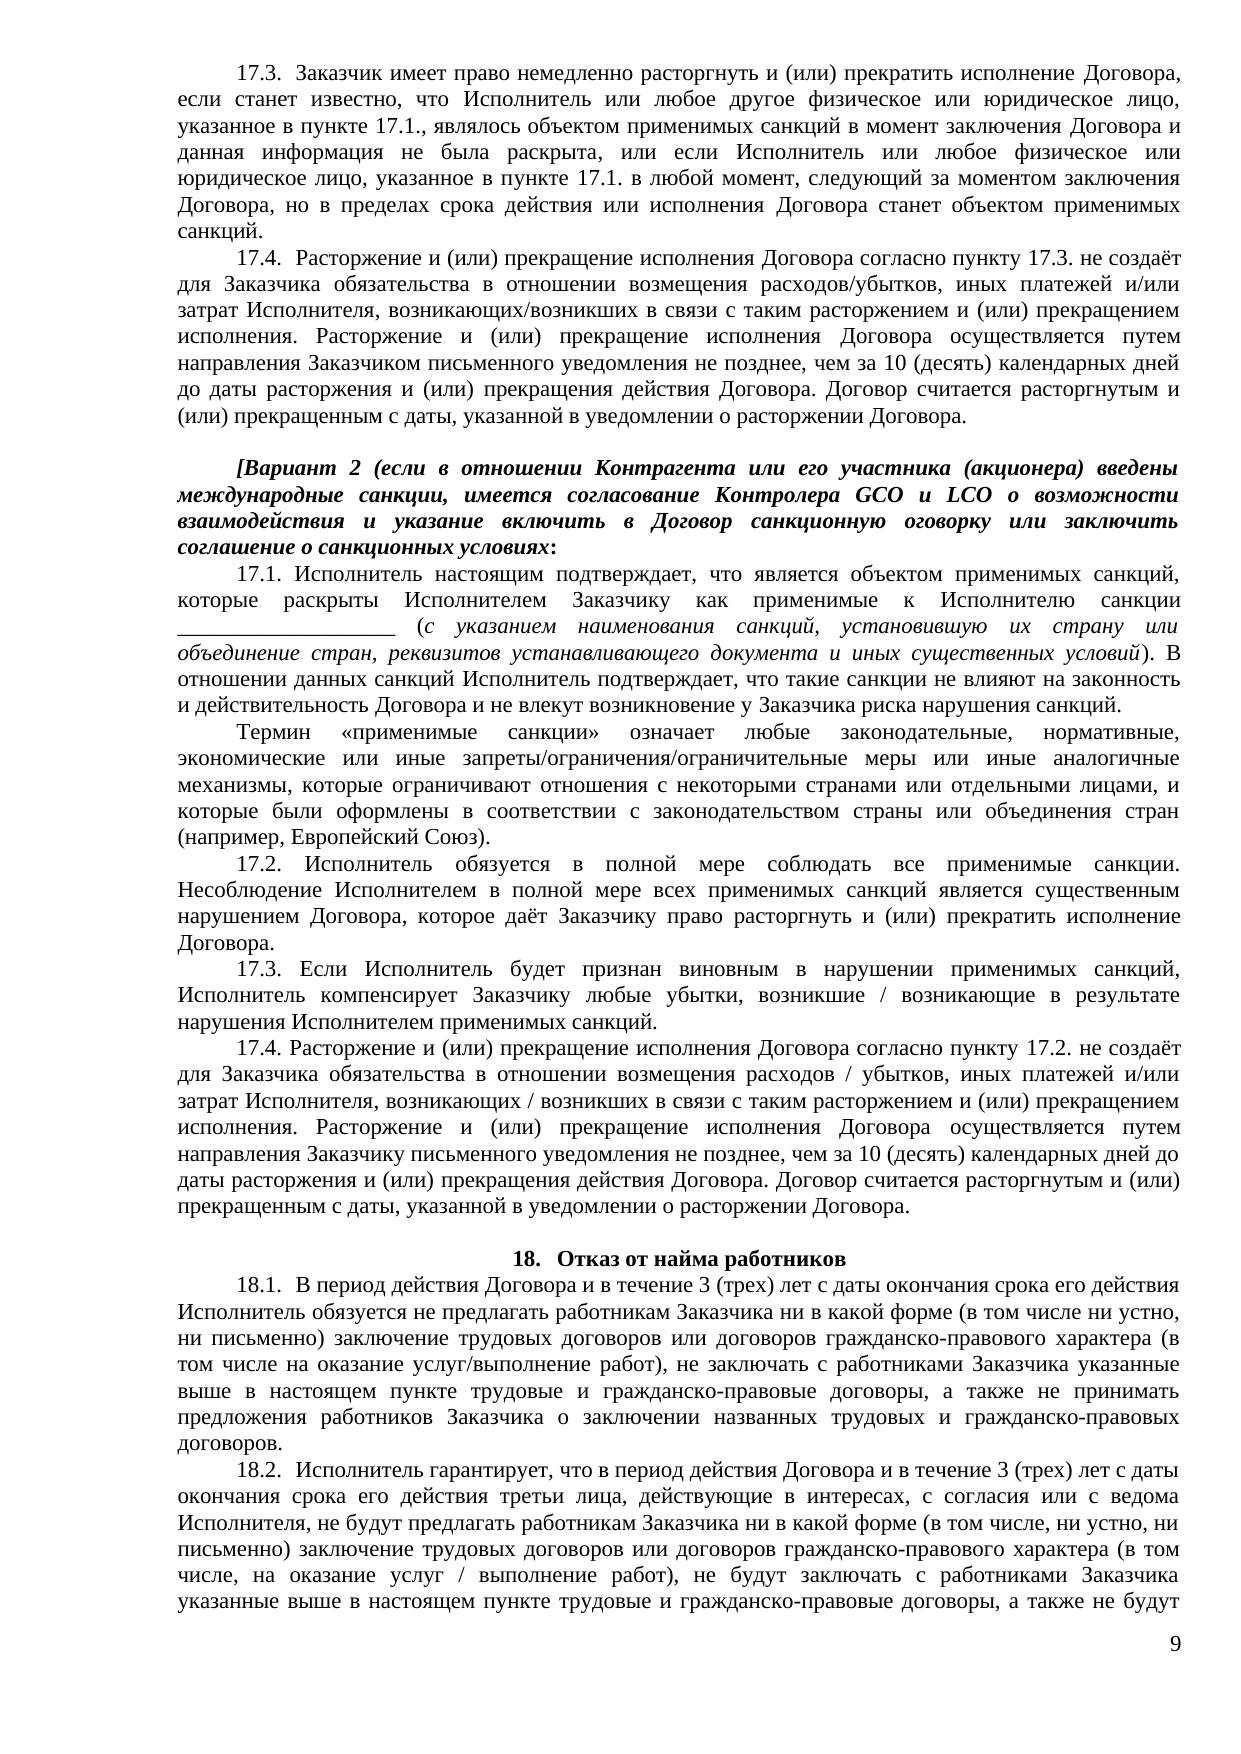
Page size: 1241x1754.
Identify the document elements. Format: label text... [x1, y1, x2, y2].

list 17.1. Исполнитель настоящим подтверждает, что является объектом применимых санкций, которые раскрыты Исполнителем Заказчику как применимые к Исполнителю санкции ___________________ (с указанием наименования санкций, установившую их страну или объединение стран, реквизитов устанавливающего документа и иных существенных условий). В отношении данных санкций Исполнитель подтверждает, что такие санкции не влияют на законность и действительность Договора и не влекут возникновение у Заказчика риска нарушения санкций. [177, 560, 1181, 718]
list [177, 1456, 1181, 1614]
list Термин «применимые санкции» означает любые законодательные, нормативные, экономические или иные запреты/ограничения/ограничительные меры или иные аналогичные механизмы, которые ограничивают отношения с некоторыми странами или отдельными лицами, и которые были оформлены в соответствии с законодательством страны или объединения стран (например, Европейский Союз). [177, 718, 1181, 850]
list Расторжение и (или) прекращение исполнения Договора согласно пункту 17.3. не создаёт для Заказчика обязательства в отношении возмещения расходов/убытков, иных платежей и/или затрат Исполнителя, возникающих/возникших в связи с таким расторжением и (или) прекращением исполнения. Расторжение и (или) прекращение исполнения Договора осуществляется путем направления Заказчиком письменного уведомления не позднее, чем за 10 (десять) календарных дней до даты расторжения и (или) прекращения действия Договора. Договор считается расторгнутым и (или) прекращенным с даты, указанной в уведомлении о расторжении Договора. [177, 243, 1181, 428]
list В период действия Договора и в течение 3 (трех) лет с даты окончания срока его действия Исполнитель обязуется не предлагать работникам Заказчика ни в какой форме (в том числе ни устно, ни письменно) заключение трудовых договоров или договоров гражданско-правового характера (в том числе на оказание услуг/выполнение работ), не заключать с работниками Заказчика указанные выше в настоящем пункте трудовые и гражданско-правовые договоры, а также не принимать предложения работников Заказчика о заключении названных трудовых и гражданско-правовых договоров. [177, 1271, 1181, 1456]
list 17.4. Расторжение и (или) прекращение исполнения Договора согласно пункту 17.2. не создаёт для Заказчика обязательства в отношении возмещения расходов / убытков, иных платежей и/или затрат Исполнителя, возникающих / возникших в связи с таким расторжением и (или) прекращением исполнения. Расторжение и (или) прекращение исполнения Договора осуществляется путем направления Заказчику письменного уведомления не позднее, чем за 10 (десять) календарных дней до даты расторжения и (или) прекращения действия Договора. Договор считается расторгнутым и (или) прекращенным с даты, указанной в уведомлении о расторжении Договора. [177, 1034, 1181, 1219]
text [Вариант 2 (если в отношении Контрагента или его участника (акционера) введены международные санкции, имеется согласование Контролера GCO и LCO о возможности взаимодействия и указание включить в Договор санкционную оговорку или заключить соглашение о санкционных условиях: [177, 454, 1181, 560]
list Заказчик имеет право немедленно расторгнуть и (или) прекратить исполнение Договора, если станет известно, что Исполнитель или любое другое физическое или юридическое лицо, указанное в пункте 17.1., являлось объектом применимых санкций в момент заключения Договора и данная информация не была раскрыта, или если Исполнитель или любое физическое или юридическое лицо, указанное в пункте 17.1. в любой момент, следующий за моментом заключения Договора, но в пределах срока действия или исполнения Договора станет объектом применимых санкций. [177, 59, 1181, 243]
list 17.3. Если Исполнитель будет признан виновным в нарушении применимых санкций, Исполнитель компенсирует Заказчику любые убытки, возникшие / возникающие в результате нарушения Исполнителем применимых санкций. [177, 955, 1181, 1034]
list 17.2. Исполнитель обязуется в полной мере соблюдать все применимые санкции. Несоблюдение Исполнителем в полной мере всех применимых санкций является существенным нарушением Договора, которое даёт Заказчику право расторгнуть и (или) прекратить исполнение Договора. [177, 850, 1181, 955]
list Отказ от найма работников [177, 1245, 1181, 1271]
